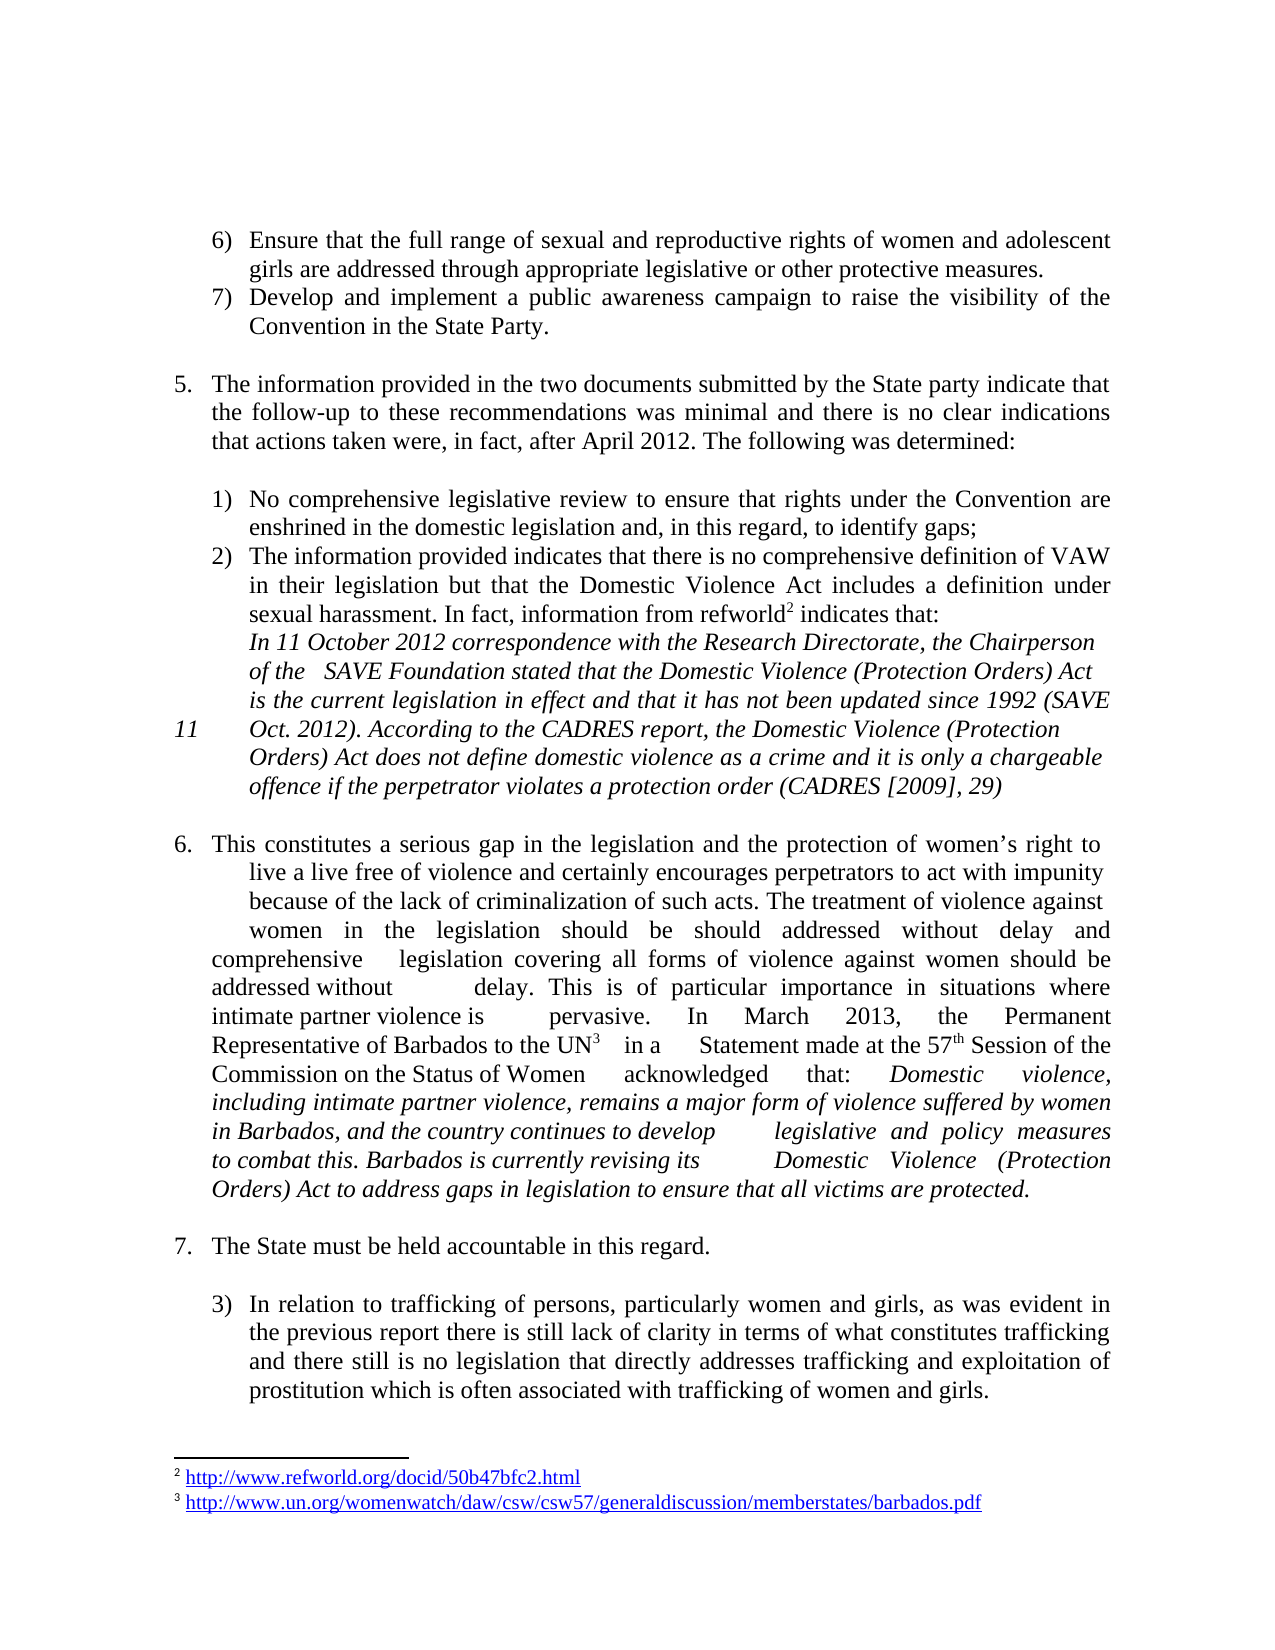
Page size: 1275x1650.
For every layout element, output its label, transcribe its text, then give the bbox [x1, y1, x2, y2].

list Develop and implement a public awareness campaign to raise the visibility of the Convention in the State Party. [211, 282, 1111, 340]
list The information provided in the two documents submitted by the State party indicate that the follow-up to these recommendations was minimal and there is no clear indications that actions taken were, in fact, after April 2012. The following was determined: [174, 369, 1111, 455]
list This constitutes a serious gap in the legislation and the protection of women’s right to live a live free of violence and certainly encourages perpetrators to act with impunity because of the lack of criminalization of such acts. The treatment of violence against women in the legislation should be should addressed without delay and comprehensive legislation covering all forms of violence against women should be addressed without delay. This is of particular importance in situations where intimate partner violence is pervasive. In March 2013, the Permanent Representative of Barbados to the UN in a Statement made at the 57th Session of the Commission on the Status of Women acknowledged that: Domestic violence, including intimate partner violence, remains a major form of violence suffered by women in Barbados, and the country continues to develop legislative and policy measures to combat this. Barbados is currently revising its Domestic Violence (Protection Orders) Act to address gaps in legislation to ensure that all victims are protected. [174, 829, 1111, 1202]
list Ensure that the full range of sexual and reproductive rights of women and adolescent girls are addressed through appropriate legislative or other protective measures. [211, 225, 1111, 282]
list The information provided indicates that there is no comprehensive definition of VAW in their legislation but that the Domestic Violence Act includes a definition under sexual harassment. In fact, information from refworld indicates that: [211, 541, 1111, 627]
list The State must be held accountable in this regard. [174, 1231, 1111, 1260]
text is the current legislation in effect and that it has not been updated since 1992 (SAVE 11 Oct. 2012). According to the CADRES report, the Domestic Violence (Protection [174, 685, 1111, 742]
text Orders) Act does not define domestic violence as a crime and it is only a chargeable offence if the perpetrator violates a protection order (CADRES [2009], 29) [174, 742, 1111, 800]
list In relation to trafficking of persons, particularly women and girls, as was evident in the previous report there is still lack of clarity in terms of what constitutes trafficking and there still is no legislation that directly addresses trafficking and exploitation of prostitution which is often associated with trafficking of women and girls. [211, 1289, 1111, 1404]
list No comprehensive legislative review to ensure that rights under the Convention are enshrined in the domestic legislation and, in this regard, to identify gaps; [211, 484, 1111, 541]
text of the SAVE Foundation stated that the Domestic Violence (Protection Orders) Act [174, 656, 1111, 685]
text In 11 October 2012 correspondence with the Research Directorate, the Chairperson [174, 627, 1111, 656]
